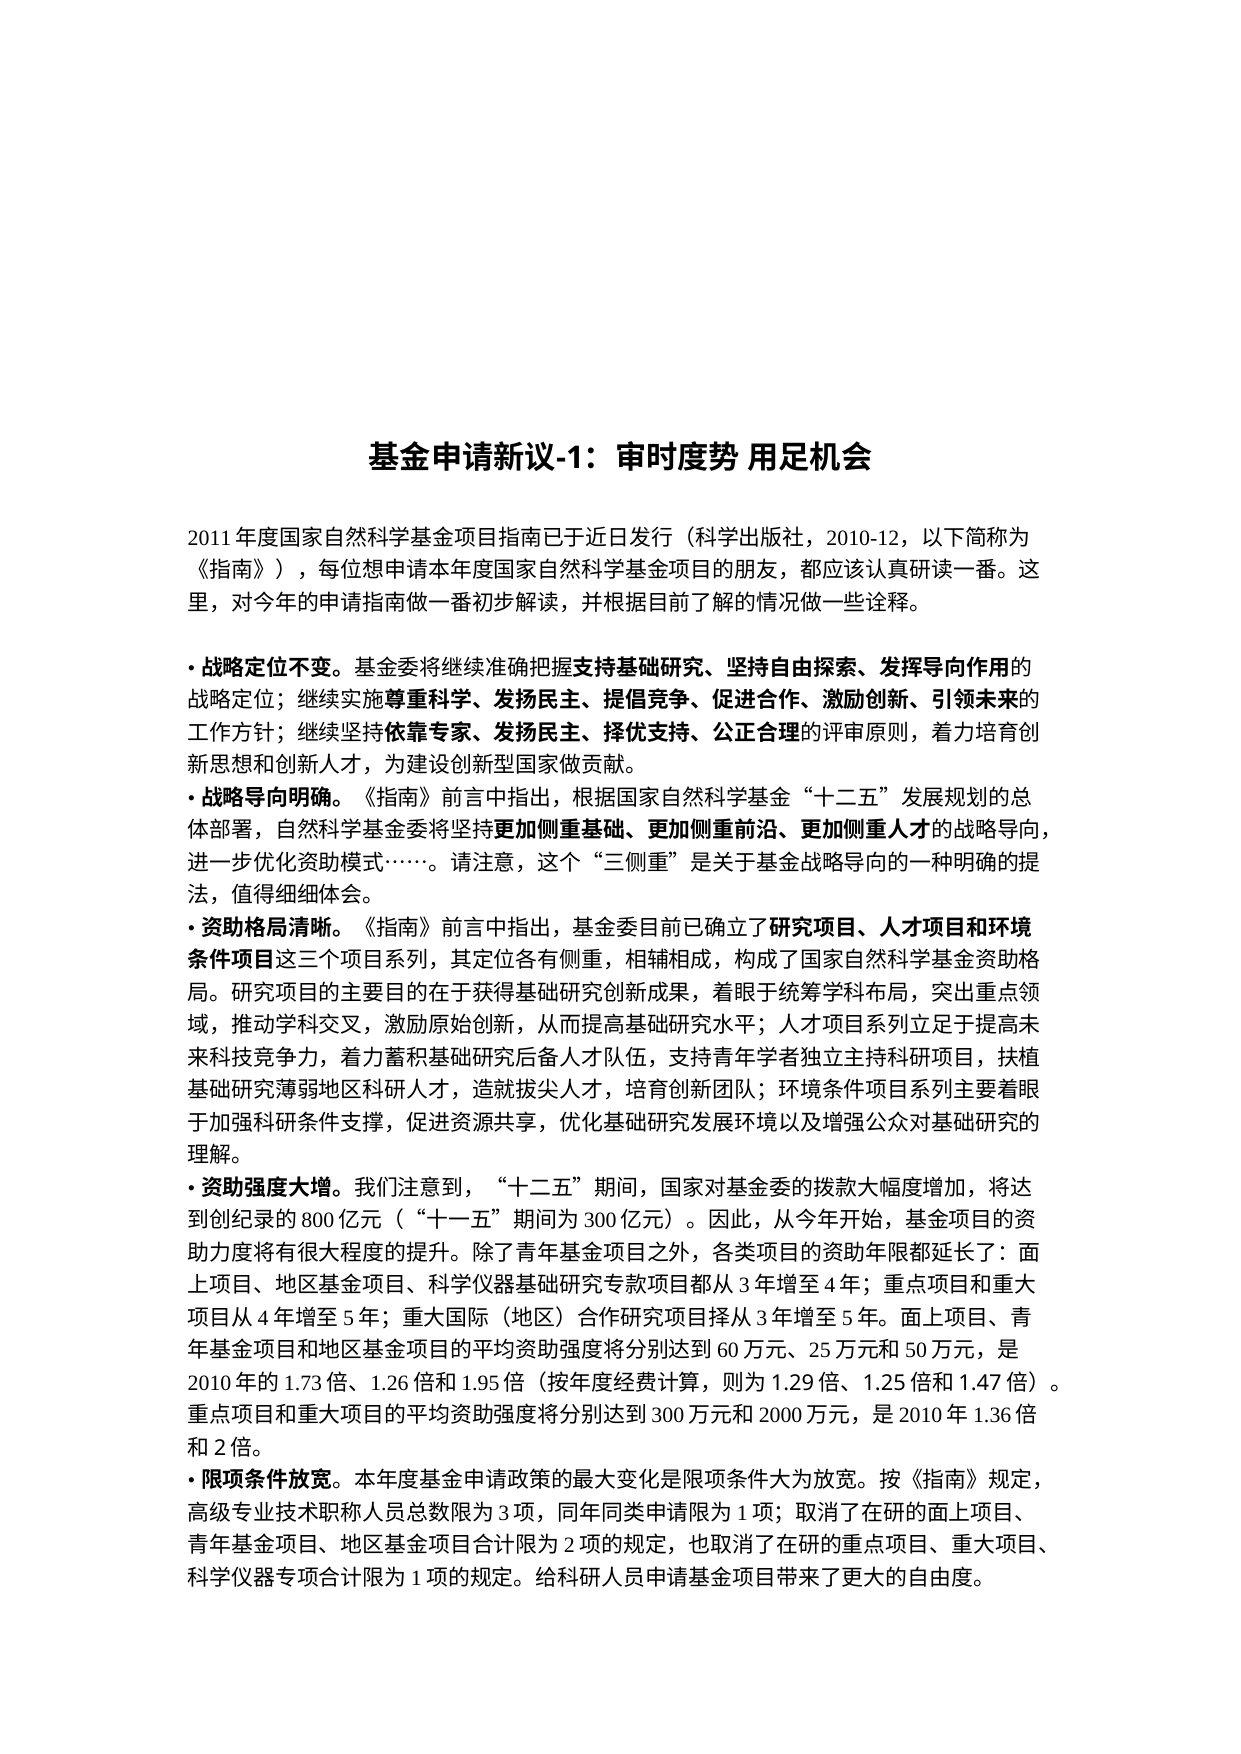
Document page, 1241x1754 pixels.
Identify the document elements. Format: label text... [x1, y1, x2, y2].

text • 战略定位不变。基金委将继续准确把握支持基础研究、坚持自由探索、发挥导向作用的战略定位；继续实施尊重科学、发扬民主、提倡竞争、促进合作、激励创新、引领未来的工作方针；继续坚持依靠专家、发扬民主、择优支持、公正合理的评审原则，着力培育创新思想和创新人才，为建设创新型国家做贡献。 [187, 649, 1053, 779]
text 基金申请新议-1：审时度势 用足机会 [187, 422, 1053, 487]
text • 资助强度大增。我们注意到，“十二五”期间，国家对基金委的拨款大幅度增加，将达到创纪录的800亿元（“十一五”期间为300亿元）。因此，从今年开始，基金项目的资助力度将有很大程度的提升。除了青年基金项目之外，各类项目的资助年限都延长了：面上项目、地区基金项目、科学仪器基础研究专款项目都从3年增至4年；重点项目和重大项目从4年增至5年；重大国际（地区）合作研究项目择从3年增至5年。面上项目、青年基金项目和地区基金项目的平均资助强度将分别达到60万元、25万元和50万元，是2010年的1.73倍、1.26倍和1.95倍（按年度经费计算，则为1.29倍、1.25倍和1.47倍）。重点项目和重大项目的平均资助强度将分别达到300万元和2000万元，是2010年1.36倍和2倍。 [187, 1169, 1053, 1462]
text • 限项条件放宽。本年度基金申请政策的最大变化是限项条件大为放宽。按《指南》规定，高级专业技术职称人员总数限为3项，同年同类申请限为1项；取消了在研的面上项目、青年基金项目、地区基金项目合计限为2项的规定，也取消了在研的重点项目、重大项目、科学仪器专项合计限为1项的规定。给科研人员申请基金项目带来了更大的自由度。 [187, 1462, 1053, 1592]
text • 战略导向明确。《指南》前言中指出，根据国家自然科学基金“十二五”发展规划的总体部署，自然科学基金委将坚持更加侧重基础、更加侧重前沿、更加侧重人才的战略导向，进一步优化资助模式……。请注意，这个“三侧重”是关于基金战略导向的一种明确的提法，值得细细体会。 [187, 779, 1053, 909]
text 2011年度国家自然科学基金项目指南已于近日发行（科学出版社，2010-12，以下简称为《指南》），每位想申请本年度国家自然科学基金项目的朋友，都应该认真研读一番。这里，对今年的申请指南做一番初步解读，并根据目前了解的情况做一些诠释。 [187, 519, 1053, 617]
text • 资助格局清晰。《指南》前言中指出，基金委目前已确立了研究项目、人才项目和环境条件项目这三个项目系列，其定位各有侧重，相辅相成，构成了国家自然科学基金资助格局。研究项目的主要目的在于获得基础研究创新成果，着眼于统筹学科布局，突出重点领域，推动学科交叉，激励原始创新，从而提高基础研究水平；人才项目系列立足于提高未来科技竞争力，着力蓄积基础研究后备人才队伍，支持青年学者独立主持科研项目，扶植基础研究薄弱地区科研人才，造就拔尖人才，培育创新团队；环境条件项目系列主要着眼于加强科研条件支撑，促进资源共享，优化基础研究发展环境以及增强公众对基础研究的理解。 [187, 909, 1053, 1169]
